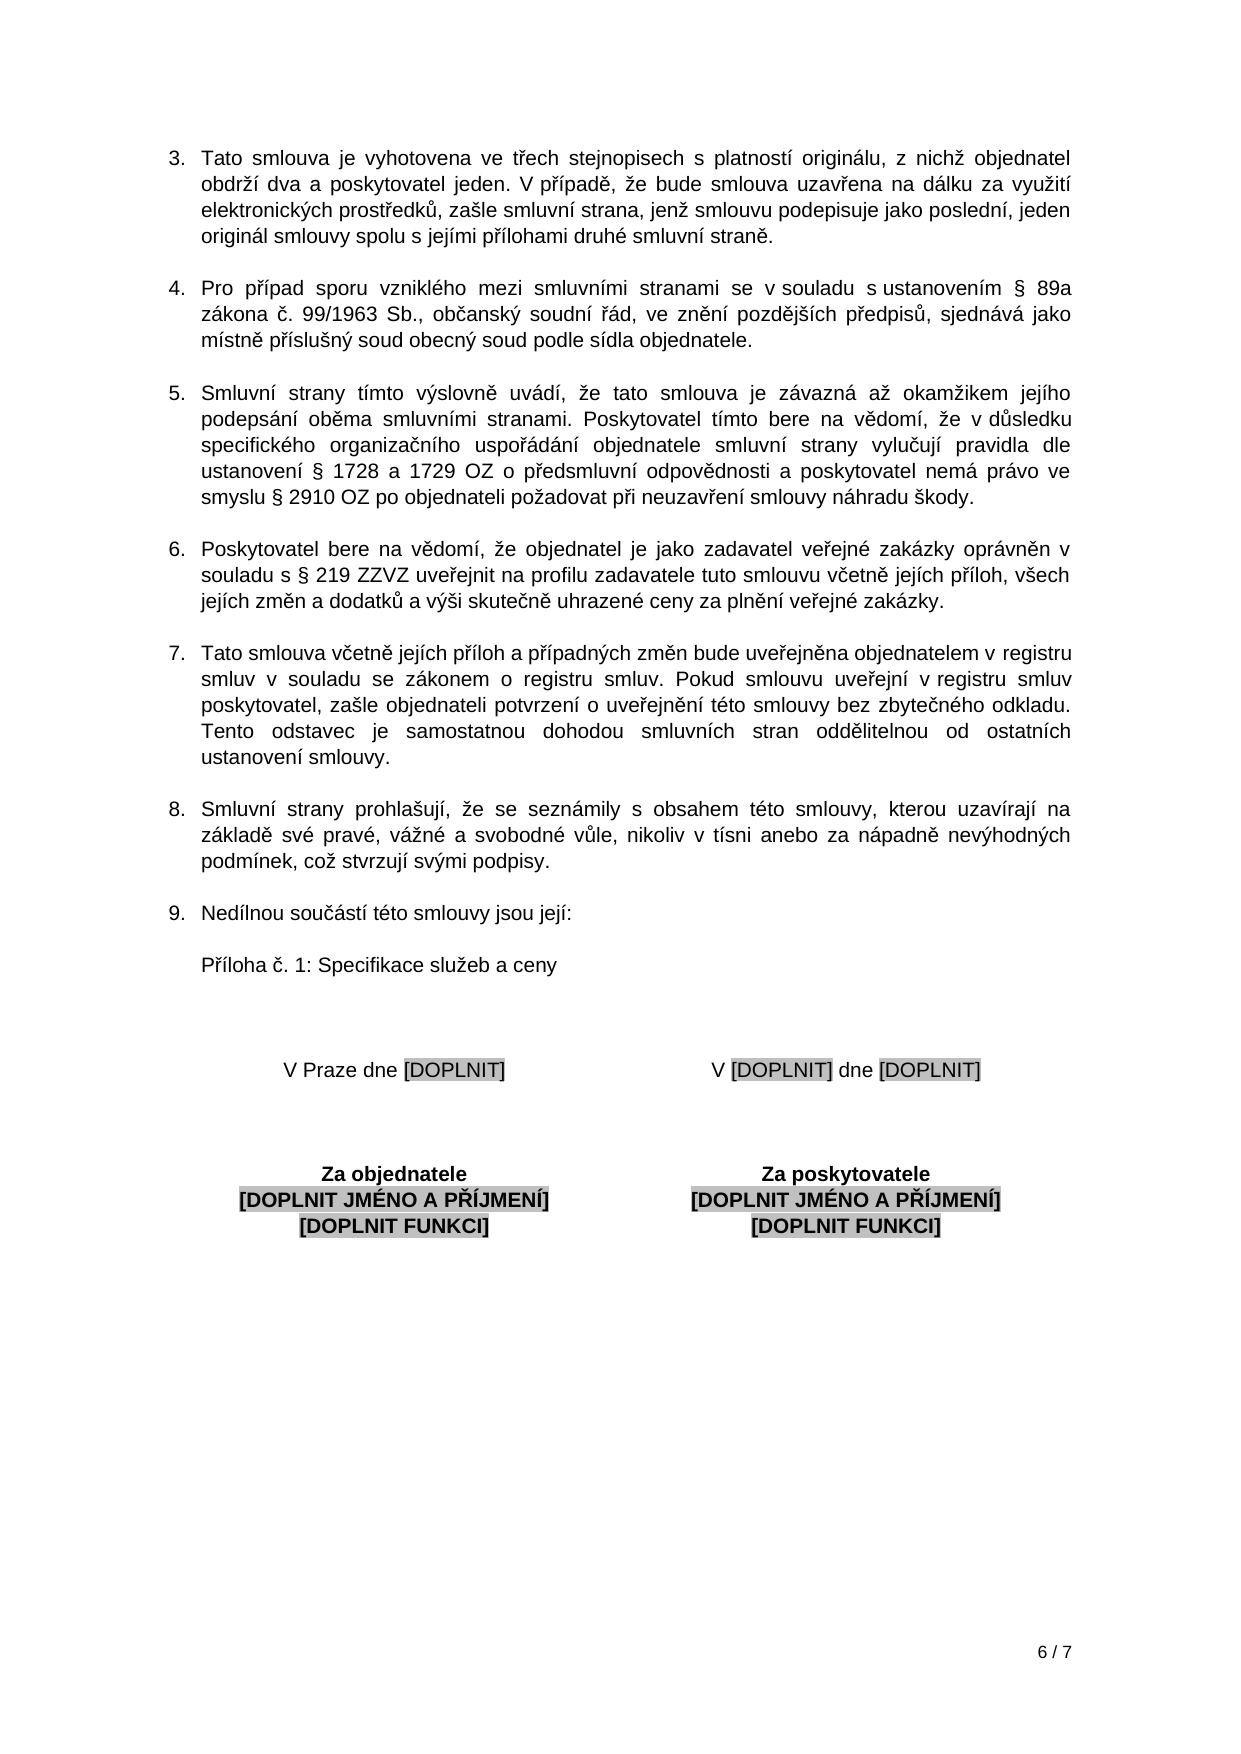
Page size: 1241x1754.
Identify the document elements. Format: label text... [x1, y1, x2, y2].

subtitle Příloha č. 1: Specifikace služeb a ceny [201, 952, 1072, 978]
list Tato smlouva včetně jejích příloh a případných změn bude uveřejněna objednatelem v registru smluv v souladu se zákonem o registru smluv. Pokud smlouvu uveřejní v registru smluv poskytovatel, zašle objednateli potvrzení o uveřejnění této smlouvy bez zbytečného odkladu. Tento odstavec je samostatnou dohodou smluvních stran oddělitelnou od ostatních ustanovení smlouvy. [168, 639, 1072, 770]
table_cell Za poskytovatele [DOPLNIT JMÉNO A PŘÍJMENÍ] [DOPLNIT FUNKCI] [620, 1082, 1072, 1238]
list Smluvní strany prohlašují, že se seznámily s obsahem této smlouvy, kterou uzavírají na základě své pravé, vážné a svobodné vůle, nikoliv v tísni anebo za nápadně nevýhodných podmínek, což stvrzují svými podpisy. [168, 796, 1072, 874]
list Tato smlouva je vyhotovena ve třech stejnopisech s platností originálu, z nichž objednatel obdrží dva a poskytovatel jeden. V případě, že bude smlouva uzavřena na dálku za využití elektronických prostředků, zašle smluvní strana, jenž smlouvu podepisuje jako poslední, jeden originál smlouvy spolu s jejími přílohami druhé smluvní straně. [168, 145, 1072, 249]
table_header V Praze dne [DOPLNIT] [168, 1056, 620, 1082]
list Nedílnou součástí této smlouvy jsou její: [168, 900, 1072, 926]
list Poskytovatel bere na vědomí, že objednatel je jako zadavatel veřejné zakázky oprávněn v souladu s § 219 ZZVZ uveřejnit na profilu zadavatele tuto smlouvu včetně jejích příloh, všech jejích změn a dodatků a výši skutečně uhrazené ceny za plnění veřejné zakázky. [168, 535, 1072, 613]
table_header V [DOPLNIT] dne [DOPLNIT] [620, 1056, 1072, 1082]
list Smluvní strany tímto výslovně uvádí, že tato smlouva je závazná až okamžikem jejího podepsání oběma smluvními stranami. Poskytovatel tímto bere na vědomí, že v důsledku specifického organizačního uspořádání objednatele smluvní strany vylučují pravidla dle ustanovení § 1728 a 1729 OZ o předsmluvní odpovědnosti a poskytovatel nemá právo ve smyslu § 2910 OZ po objednateli požadovat při neuzavření smlouvy náhradu škody. [168, 379, 1072, 509]
table_cell Za objednatele [DOPLNIT JMÉNO A PŘÍJMENÍ] [DOPLNIT FUNKCI] [168, 1082, 620, 1238]
list Pro případ sporu vzniklého mezi smluvními stranami se v souladu s ustanovením § 89a zákona č. 99/1963 Sb., občanský soudní řád, ve znění pozdějších předpisů, sjednává jako místně příslušný soud obecný soud podle sídla objednatele. [168, 275, 1072, 353]
